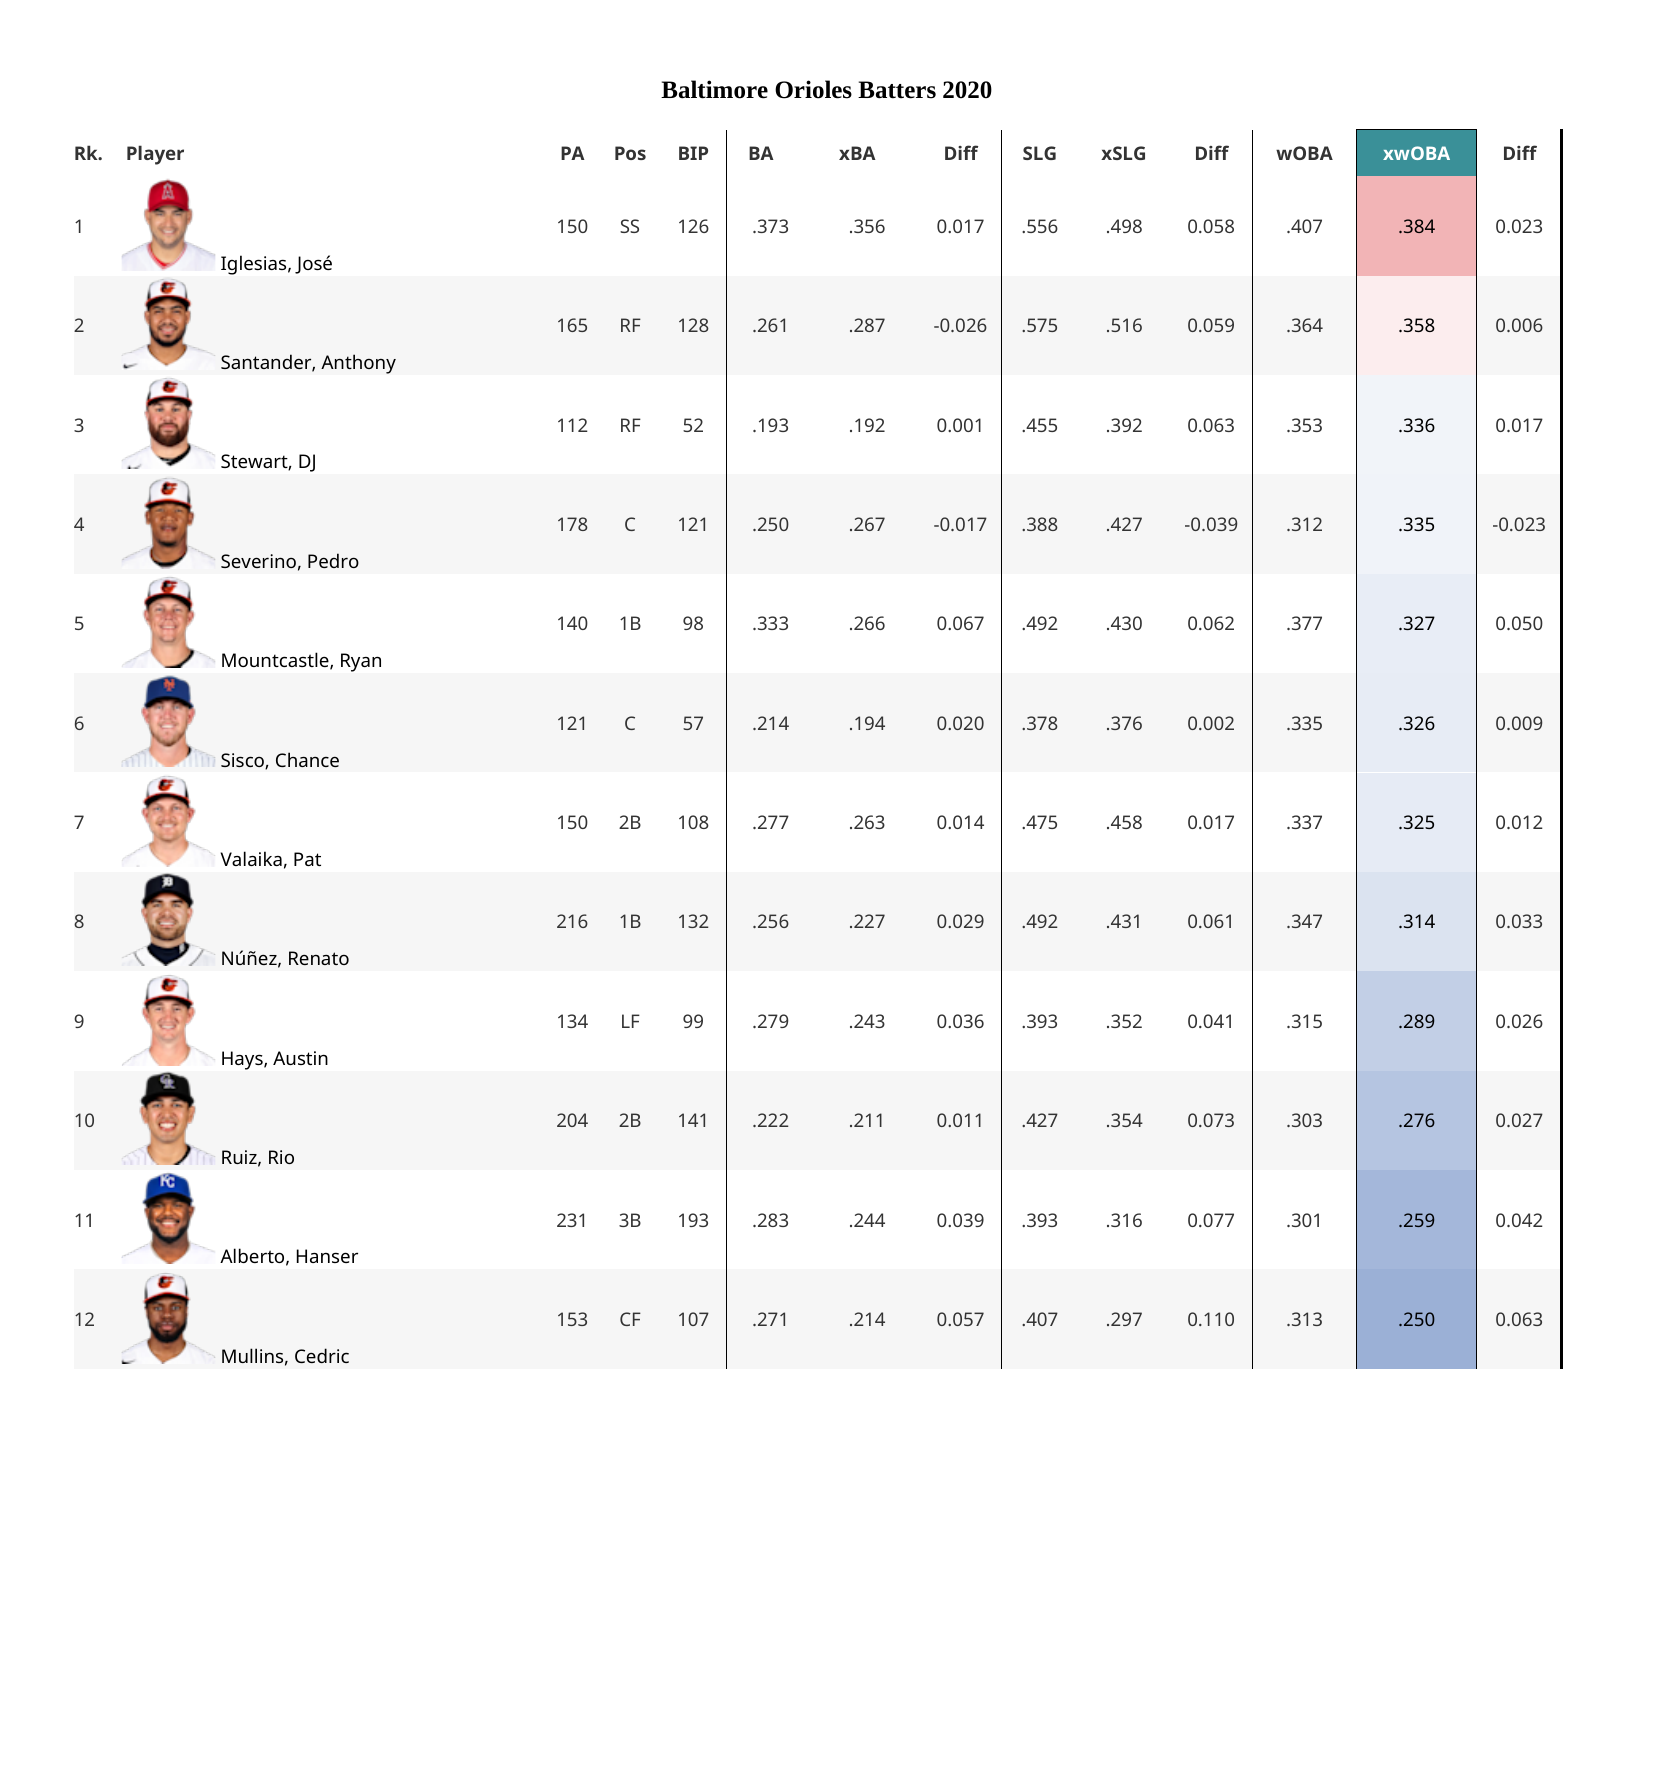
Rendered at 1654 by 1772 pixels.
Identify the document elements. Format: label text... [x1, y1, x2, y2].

picture [121, 573, 216, 668]
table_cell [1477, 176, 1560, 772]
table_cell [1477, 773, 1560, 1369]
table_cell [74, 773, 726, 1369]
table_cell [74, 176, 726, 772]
picture [121, 176, 216, 271]
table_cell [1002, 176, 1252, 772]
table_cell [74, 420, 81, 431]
text Baltimore Orioles Batters 2020 [75, 75, 1578, 104]
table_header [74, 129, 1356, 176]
picture [121, 275, 216, 370]
picture [121, 1269, 216, 1364]
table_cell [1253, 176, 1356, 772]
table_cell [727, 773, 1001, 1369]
picture [121, 1170, 216, 1264]
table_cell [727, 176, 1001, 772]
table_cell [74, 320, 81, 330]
picture [121, 772, 216, 867]
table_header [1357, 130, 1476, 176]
picture [121, 375, 216, 469]
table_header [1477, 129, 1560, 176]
picture [121, 1070, 216, 1165]
picture [121, 673, 216, 767]
picture [121, 871, 216, 966]
picture [121, 474, 216, 569]
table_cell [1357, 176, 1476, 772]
picture [121, 971, 216, 1066]
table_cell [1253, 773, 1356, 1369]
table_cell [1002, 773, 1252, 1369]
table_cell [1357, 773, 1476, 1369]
